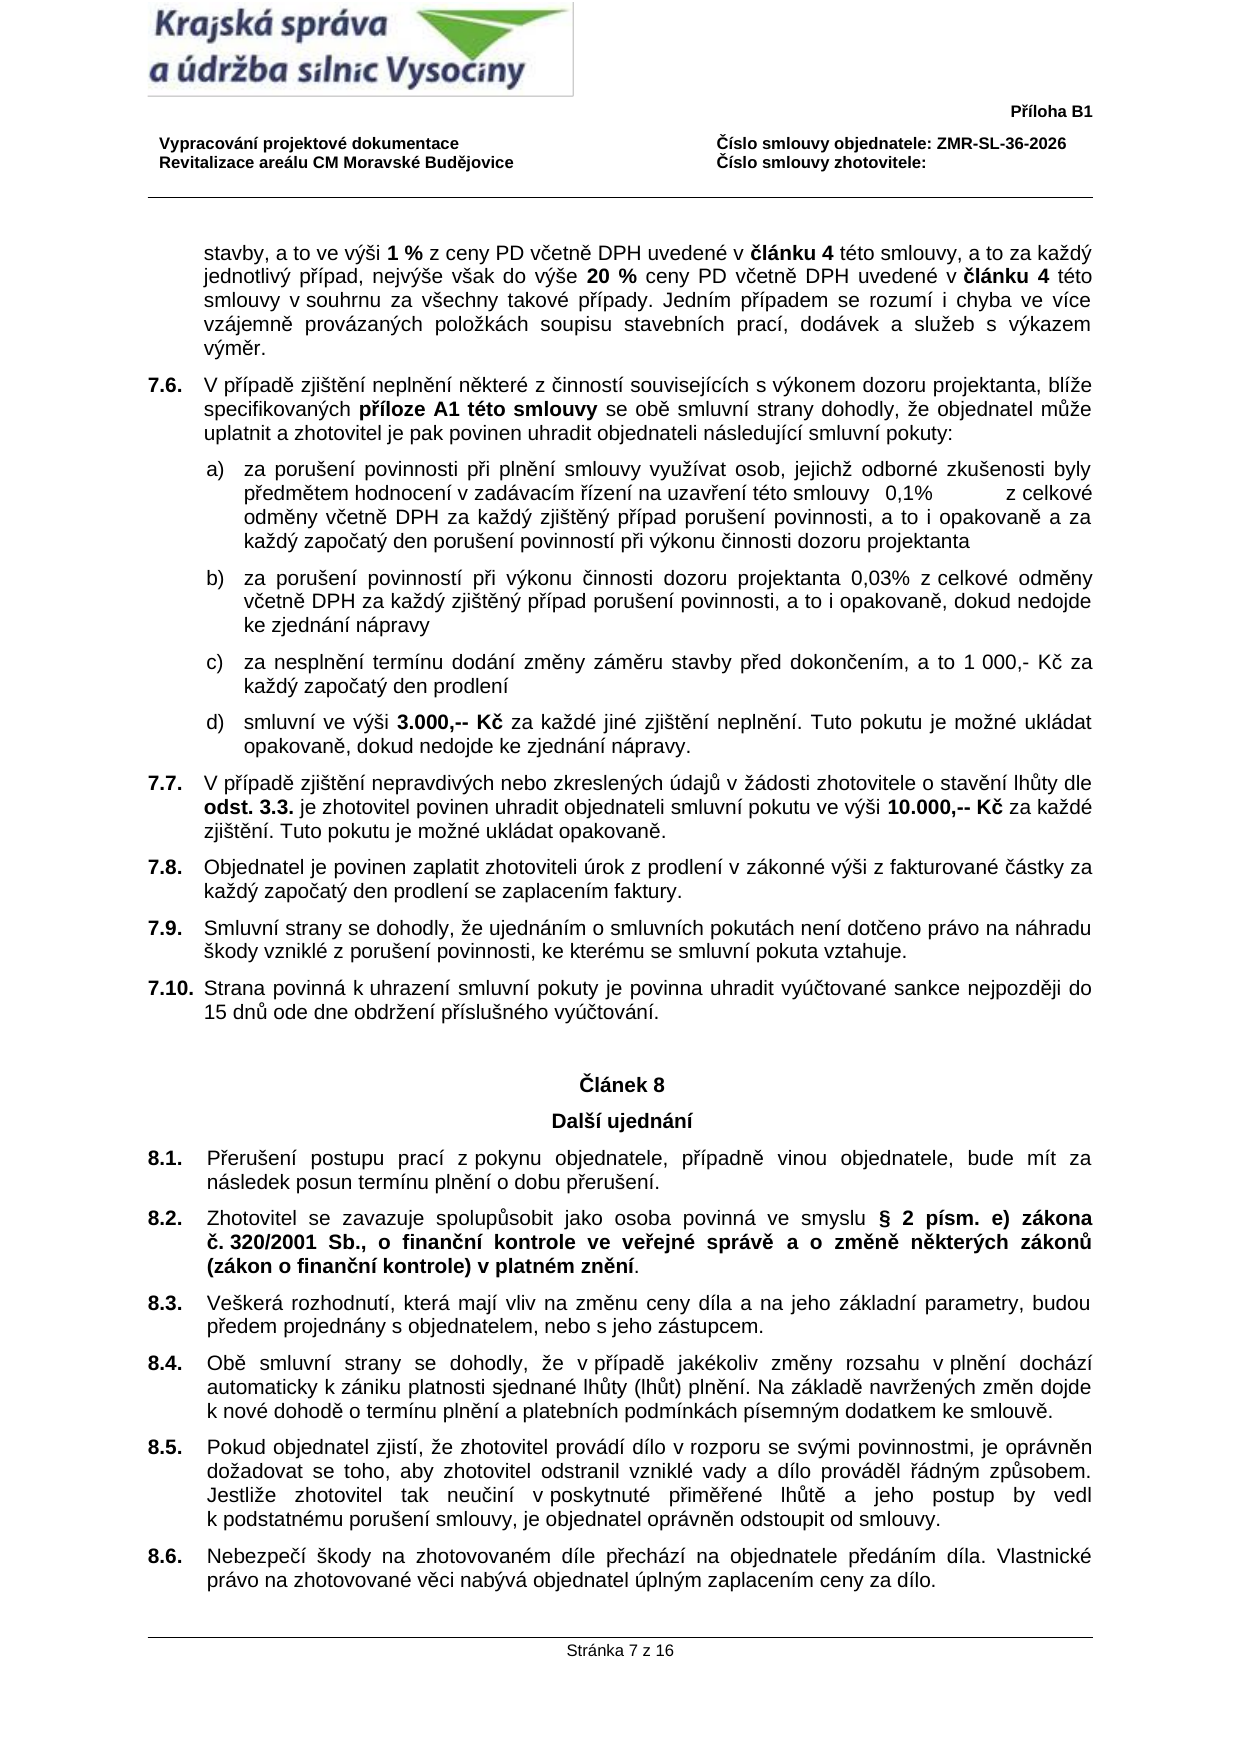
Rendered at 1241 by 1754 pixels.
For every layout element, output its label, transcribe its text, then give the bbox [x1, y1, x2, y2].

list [148, 240, 1093, 360]
list za nesplnění termínu dodání změny záměru stavby před dokončením, a to 1 000,- Kč za každý započatý den prodlení [206, 650, 1093, 698]
list Přerušení postupu prací z pokynu objednatele, případně vinou objednatele, bude mít za následek posun termínu plnění o dobu přerušení. [148, 1146, 1093, 1193]
picture [147, 2, 574, 98]
list za porušení povinnosti při plnění smlouvy využívat osob, jejichž odborné zkušenosti byly předmětem hodnocení v zadávacím řízení na uzavření této smlouvy 0,1% z celkové odměny včetně DPH za každý zjištěný případ porušení povinnosti, a to i opakovaně a za každý započatý den porušení povinností při výkonu činnosti dozoru projektanta [206, 457, 1093, 553]
list Pokud objednatel zjistí, že zhotovitel provádí dílo v rozporu se svými povinnostmi, je oprávněn dožadovat se toho, aby zhotovitel odstranil vzniklé vady a dílo prováděl řádným způsobem. Jestliže zhotovitel tak neučiní v poskytnuté přiměřené lhůtě a jeho postup by vedl k podstatnému porušení smlouvy, je objednatel oprávněn odstoupit od smlouvy. [148, 1435, 1093, 1531]
list Článek 8 [148, 1073, 1096, 1097]
list Obě smluvní strany se dohodly, že v případě jakékoliv změny rozsahu v plnění dochází automaticky k zániku platnosti sjednané lhůty (lhůt) plnění. Na základě navržených změn dojde k nové dohodě o termínu plnění a platebních podmínkách písemným dodatkem ke smlouvě. [148, 1351, 1093, 1423]
list V případě zjištění neplnění některé z činností souvisejících s výkonem dozoru projektanta, blíže specifikovaných příloze A1 této smlouvy se obě smluvní strany dohodly, že objednatel může uplatnit a zhotovitel je pak povinen uhradit objednateli následující smluvní pokuty: [148, 373, 1093, 444]
list Smluvní strany se dohodly, že ujednáním o smluvních pokutách není dotčeno právo na náhradu škody vzniklé z porušení povinnosti, ke kterému se smluvní pokuta vztahuje. [148, 915, 1093, 963]
list Objednatel je povinen zaplatit zhotoviteli úrok z prodlení v zákonné výši z fakturované částky za každý započatý den prodlení se zaplacením faktury. [148, 855, 1093, 903]
list Další ujednání [148, 1109, 1096, 1133]
list Veškerá rozhodnutí, která mají vliv na změnu ceny díla a na jeho základní parametry, budou předem projednány s objednatelem, nebo s jeho zástupcem. [148, 1290, 1093, 1338]
list V případě zjištění nepravdivých nebo zkreslených údajů v žádosti zhotovitele o stavění lhůty dle odst. 3.3. je zhotovitel povinen uhradit objednateli smluvní pokutu ve výši 10.000,-- Kč za každé zjištění. Tuto pokutu je možné ukládat opakovaně. [148, 771, 1093, 842]
list Strana povinná k uhrazení smluvní pokuty je povinna uhradit vyúčtované sankce nejpozději do 15 dnů ode dne obdržení příslušného vyúčtování. [148, 976, 1093, 1024]
list Nebezpečí škody na zhotovovaném díle přechází na objednatele předáním díla. Vlastnické právo na zhotovované věci nabývá objednatel úplným zaplacením ceny za dílo. [148, 1543, 1093, 1591]
list smluvní ve výši 3.000,-- Kč za každé jiné zjištění neplnění. Tuto pokutu je možné ukládat opakovaně, dokud nedojde ke zjednání nápravy. [206, 710, 1093, 758]
list Zhotovitel se zavazuje spolupůsobit jako osoba povinná ve smyslu § 2 písm. e) zákona č. 320/2001 Sb., o finanční kontrole ve veřejné správě a o změně některých zákonů (zákon o finanční kontrole) v platném znění. [148, 1206, 1093, 1278]
list za porušení povinností při výkonu činnosti dozoru projektanta 0,03% z celkové odměny včetně DPH za každý zjištěný případ porušení povinnosti, a to i opakovaně, dokud nedojde ke zjednání nápravy [206, 565, 1093, 637]
